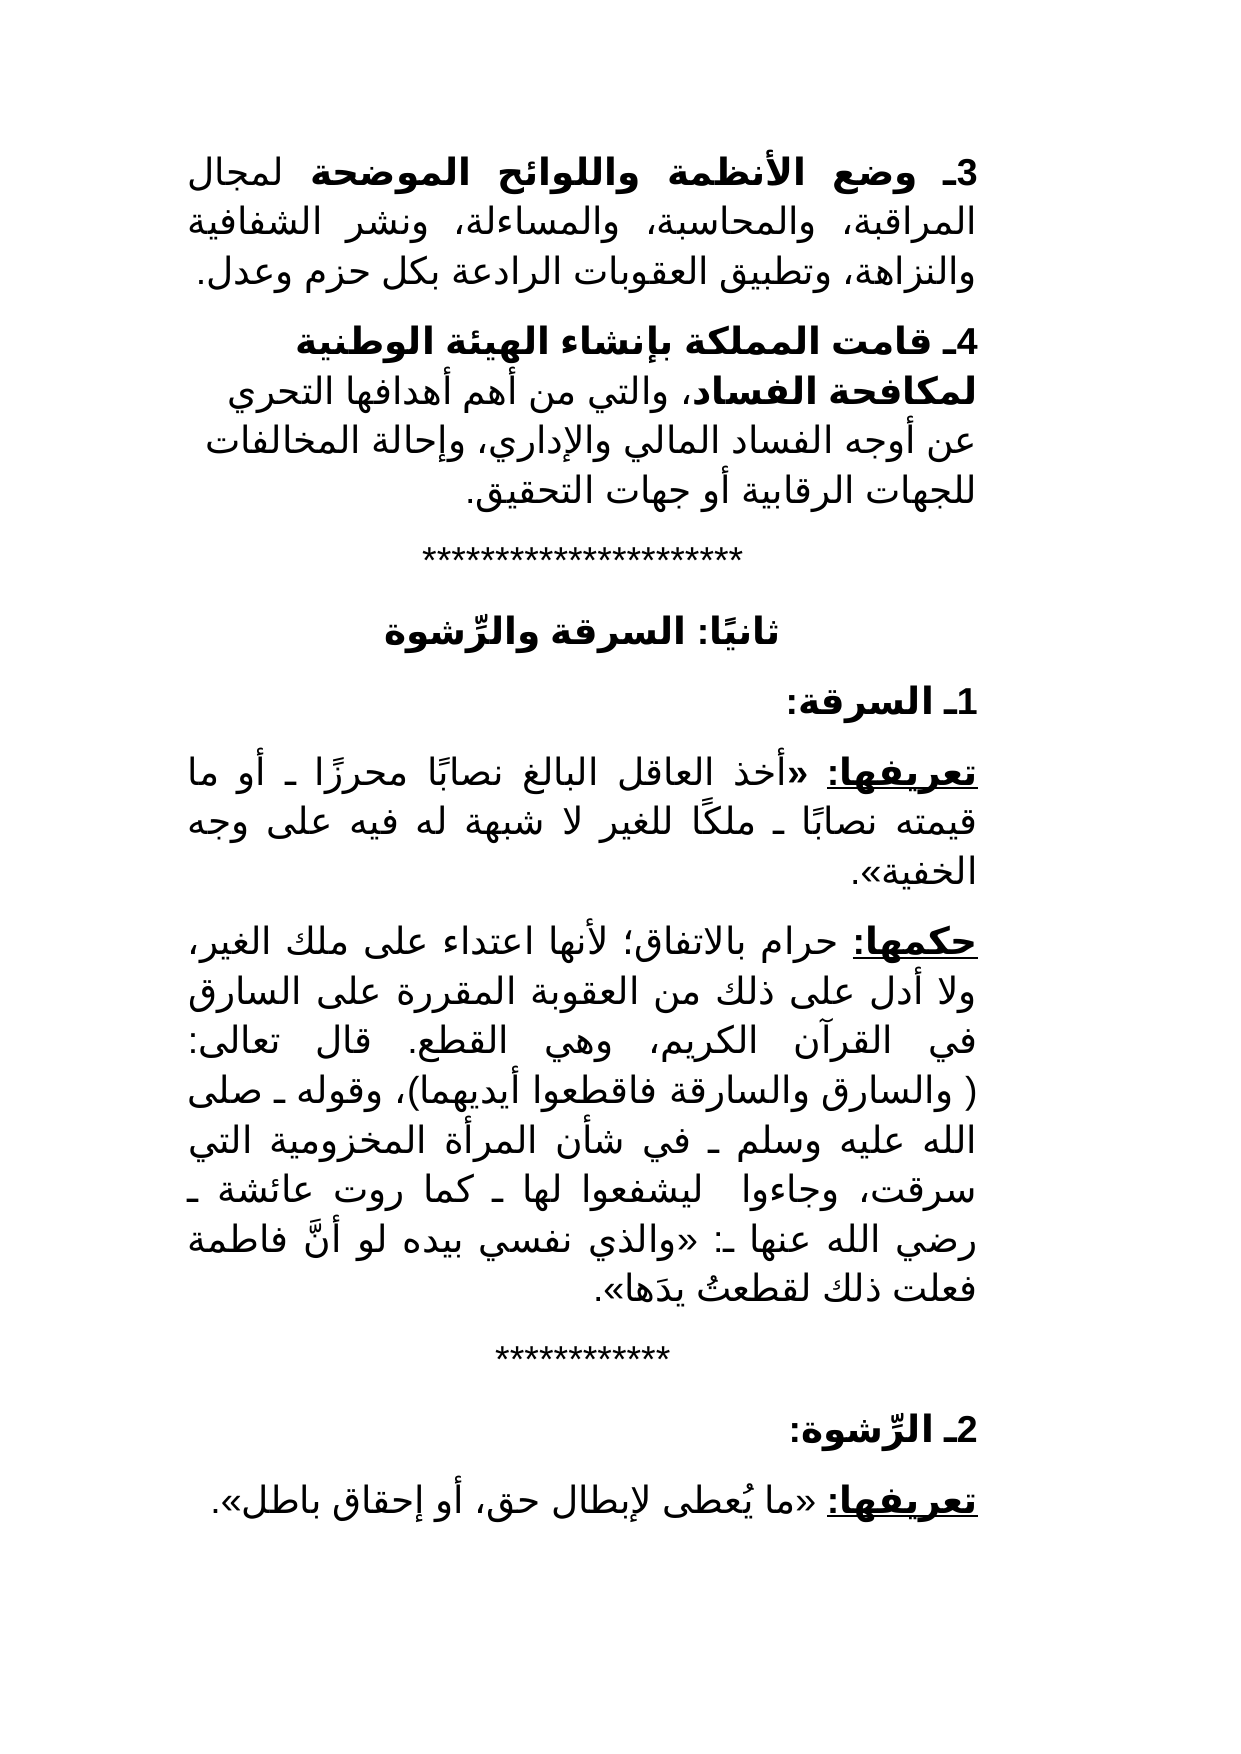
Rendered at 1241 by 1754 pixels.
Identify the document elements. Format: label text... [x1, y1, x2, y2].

text حكمها: حرام بالاتفاق؛ لأنها اعتداء على ملك الغير، ولا أدل على ذلك من العقوبة المقررة على السارق في القرآن الكريم، وهي القطع. قال تعالى:( والسارق والسارقة فاقطعوا أيديهما)، وقوله ـ صلى الله عليه وسلم ـ في شأن المرأة المخزومية التي سرقت، وجاءوا ليشفعوا لها ـ كما روت عائشة ـ رضي الله عنها ـ: «والذي نفسي بيده لو أنَّ فاطمة فعلت ذلك لقطعتُ يدَها». [187, 919, 978, 1310]
text ثانيًا: السرقة والرِّشوة [187, 609, 978, 652]
text 1ـ السرقة: [187, 679, 978, 723]
text 4ـ قامت المملكة بإنشاء الهيئة الوطنية لمكافحة الفساد، والتي من أهم أهدافها التحري عن أوجه الفساد المالي والإداري، وإحالة المخالفات للجهات الرقابية أو جهات التحقيق. [187, 319, 978, 511]
text ************ [187, 1337, 978, 1380]
text ********************** [187, 539, 978, 582]
text 2ـ الرِّشوة: [187, 1407, 978, 1451]
text تعريفها: «ما يُعطى لإبطال حق، أو إحقاق باطل». [187, 1478, 978, 1521]
text 3ـ وضع الأنظمة واللوائح الموضحة لمجال المراقبة، والمحاسبة، والمساءلة، ونشر الشفافية والنزاهة، وتطبيق العقوبات الرادعة بكل حزم وعدل. [187, 150, 978, 292]
text تعريفها: «أخذ العاقل البالغ نصابًا محرزًا ـ أو ما قيمته نصابًا ـ ملكًا للغير لا شبهة له فيه على وجه الخفية». [187, 750, 978, 892]
